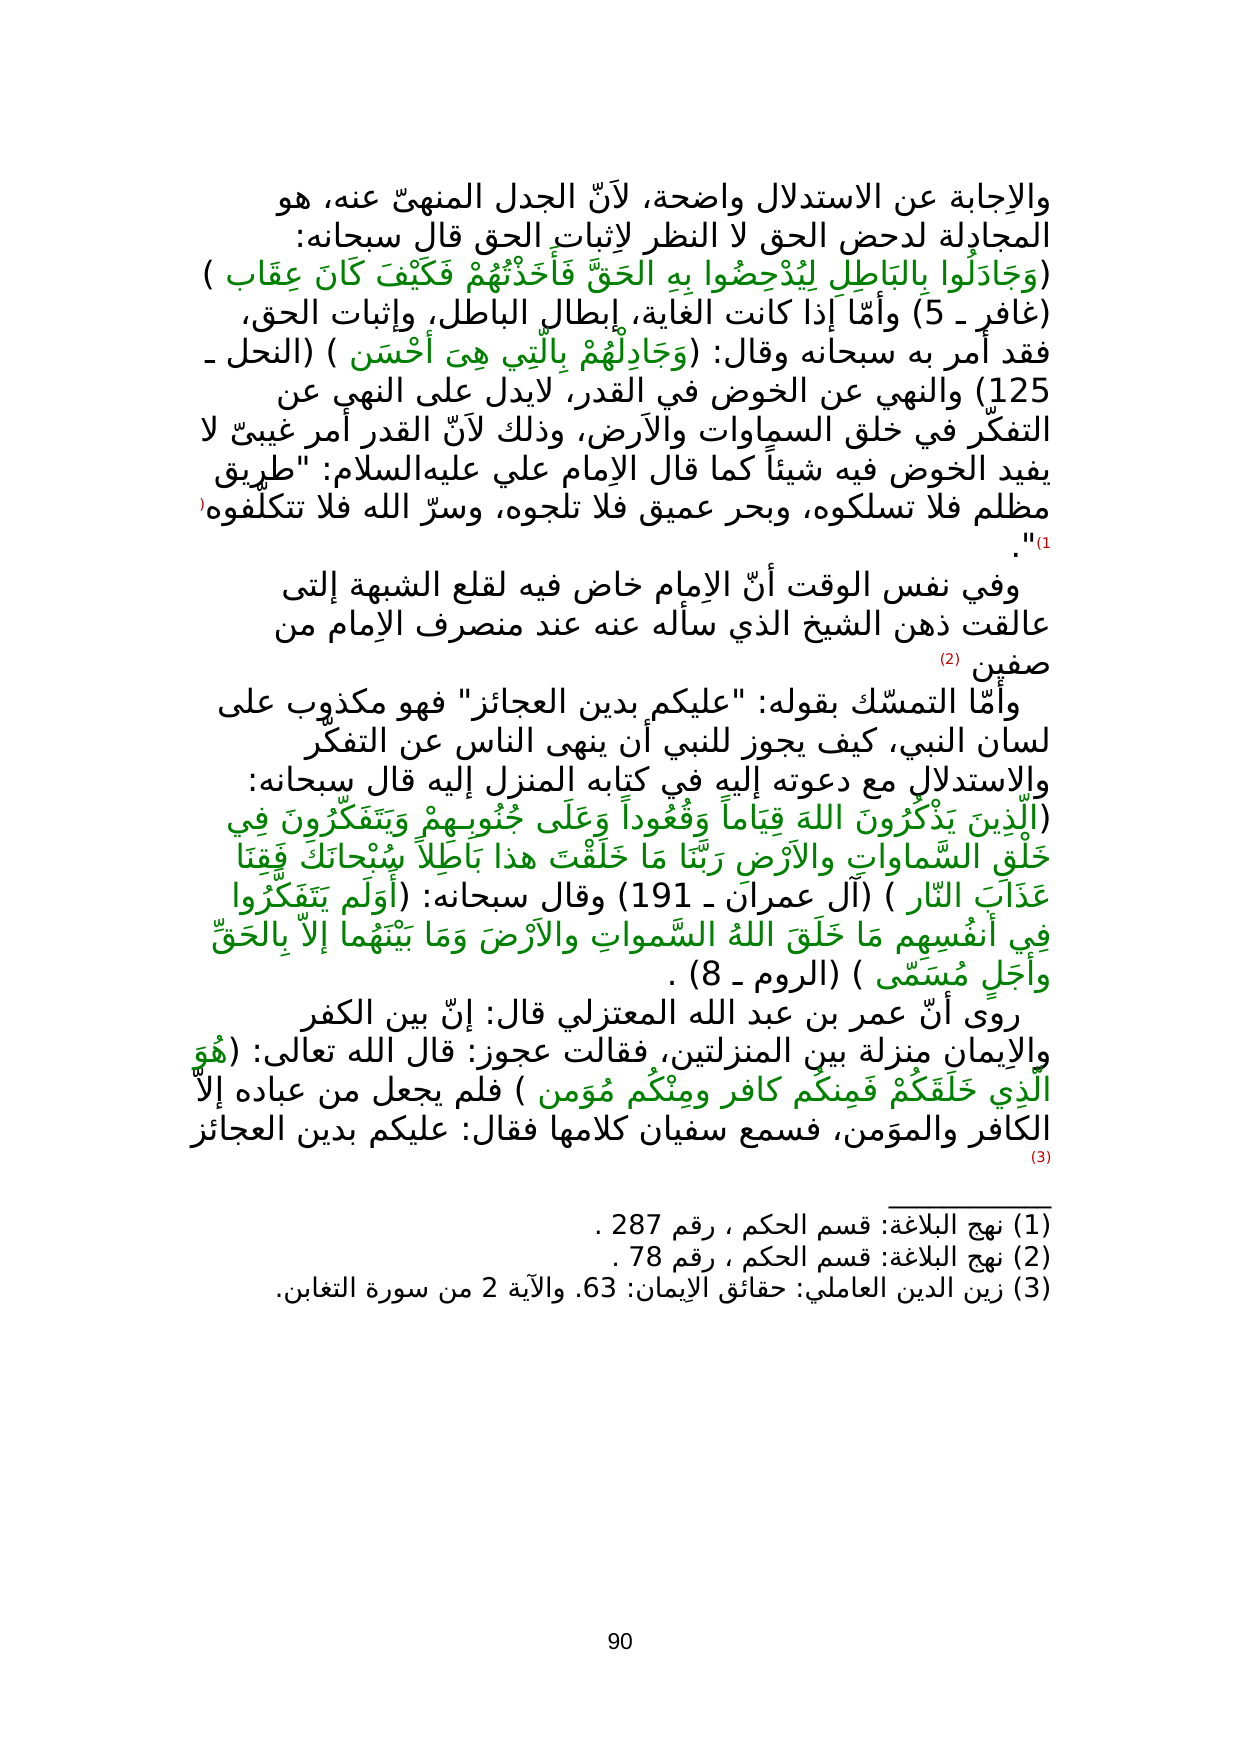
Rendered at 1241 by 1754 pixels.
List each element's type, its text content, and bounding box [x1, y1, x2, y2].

text (1) نهج البلاغة: قسم الحكم ، رقم 287 . [189, 1209, 1051, 1241]
text (2) نهج البلاغة: قسم الحكم ، رقم 78 . [189, 1241, 1051, 1272]
text وأمّا التمسّك بقوله: "عليكم بدين العجائز" فهو مكذوب على لسان النبي، كيف يجوز للنبي أن ينهى الناس عن التفكّر والاستدلال مع دعوته إليه في كتابه المنزل إليه قال سبحانه: (الّذِينَ يَذْكُرُونَ اللهَ قِيَاماً وَقُعُوداً وَعَلَى جُنُوبِـهِمْ وَيَتَفَكّرُونَ فِي خَلْقِ السَّماواتِ والاَرْضِ رَبَّنَا مَا خَلَقْتَ هذا بَاطِلاً سُبْحانَكَ فَقِنَا عَذَابَ النّار ) (آل عمران ـ 191) وقال سبحانه: (أَوَلَم يَتَفَكَّرُوا فِي أنفُسِهِم مَا خَلَقَ اللهُ السَّمواتِ والاَرْضَ وَمَا بَيْنَهُما إلاّ بِالحَقِّ وأجَلٍ مُسَمّى ) (الروم ـ 8) . [189, 682, 1051, 993]
text وفي نفس الوقت أنّ الاِمام خاض فيه لقلع الشبهة إلتى عالقت ذهن الشيخ الذي سأله عنه عند منصرف الاِمام من صفين (2) [189, 566, 1051, 682]
text روى أنّ عمر بن عبد الله المعتزلي قال: إنّ بين الكفر والاِيمان منزلة بين المنزلتين، فقالت عجوز: قال الله تعالى: (هُوَ الّذِي خَلَقَكُمْ فَمِنكُم كافر ومِنْكُم مُوَمن ) فلم يجعل من عباده إلاّ الكافر والموَمن، فسمع سفيان كلامها فقال: عليكم بدين العجائز (3) [189, 993, 1051, 1178]
text والاِجابة عن الاستدلال واضحة، لاَنّ الجدل المنهىّ عنه، هو المجادلة لدحض الحق لا النظر لاِثبات الحق قال سبحانه: (وَجَادَلُوا بِالبَاطِلِ لِيُدْحِضُوا بِهِ الحَقَّ فَأَخَذْتُهُمْ فَكَيْفَ كَانَ عِقَاب ) (غافر ـ 5) وأمّا إذا كانت الغاية، إبطال الباطل، وإثبات الحق، فقد أمر به سبحانه وقال: (وَجَادِلْهُمْ بِالّتِي هِىَ أحْسَن ) (النحل ـ 125) والنهي عن الخوض في القدر، لايدل على النهى عن التفكّر في خلق السماوات والاَرض، وذلك لاَنّ القدر أمر غيبىّ لا يفيد الخوض فيه شيئاً كما قال الاِمام علي عليه‌السلام: "طريق مظلم فلا تسلكوه، وبحر عميق فلا تلجوه، وسرّ الله فلا تتكلّفوه(1)". [189, 177, 1051, 566]
text ____________ [189, 1178, 1051, 1209]
text (3) زين الدين العاملي: حقائق الاِيمان: 63. والآية 2 من سورة التغابن. [189, 1272, 1051, 1304]
